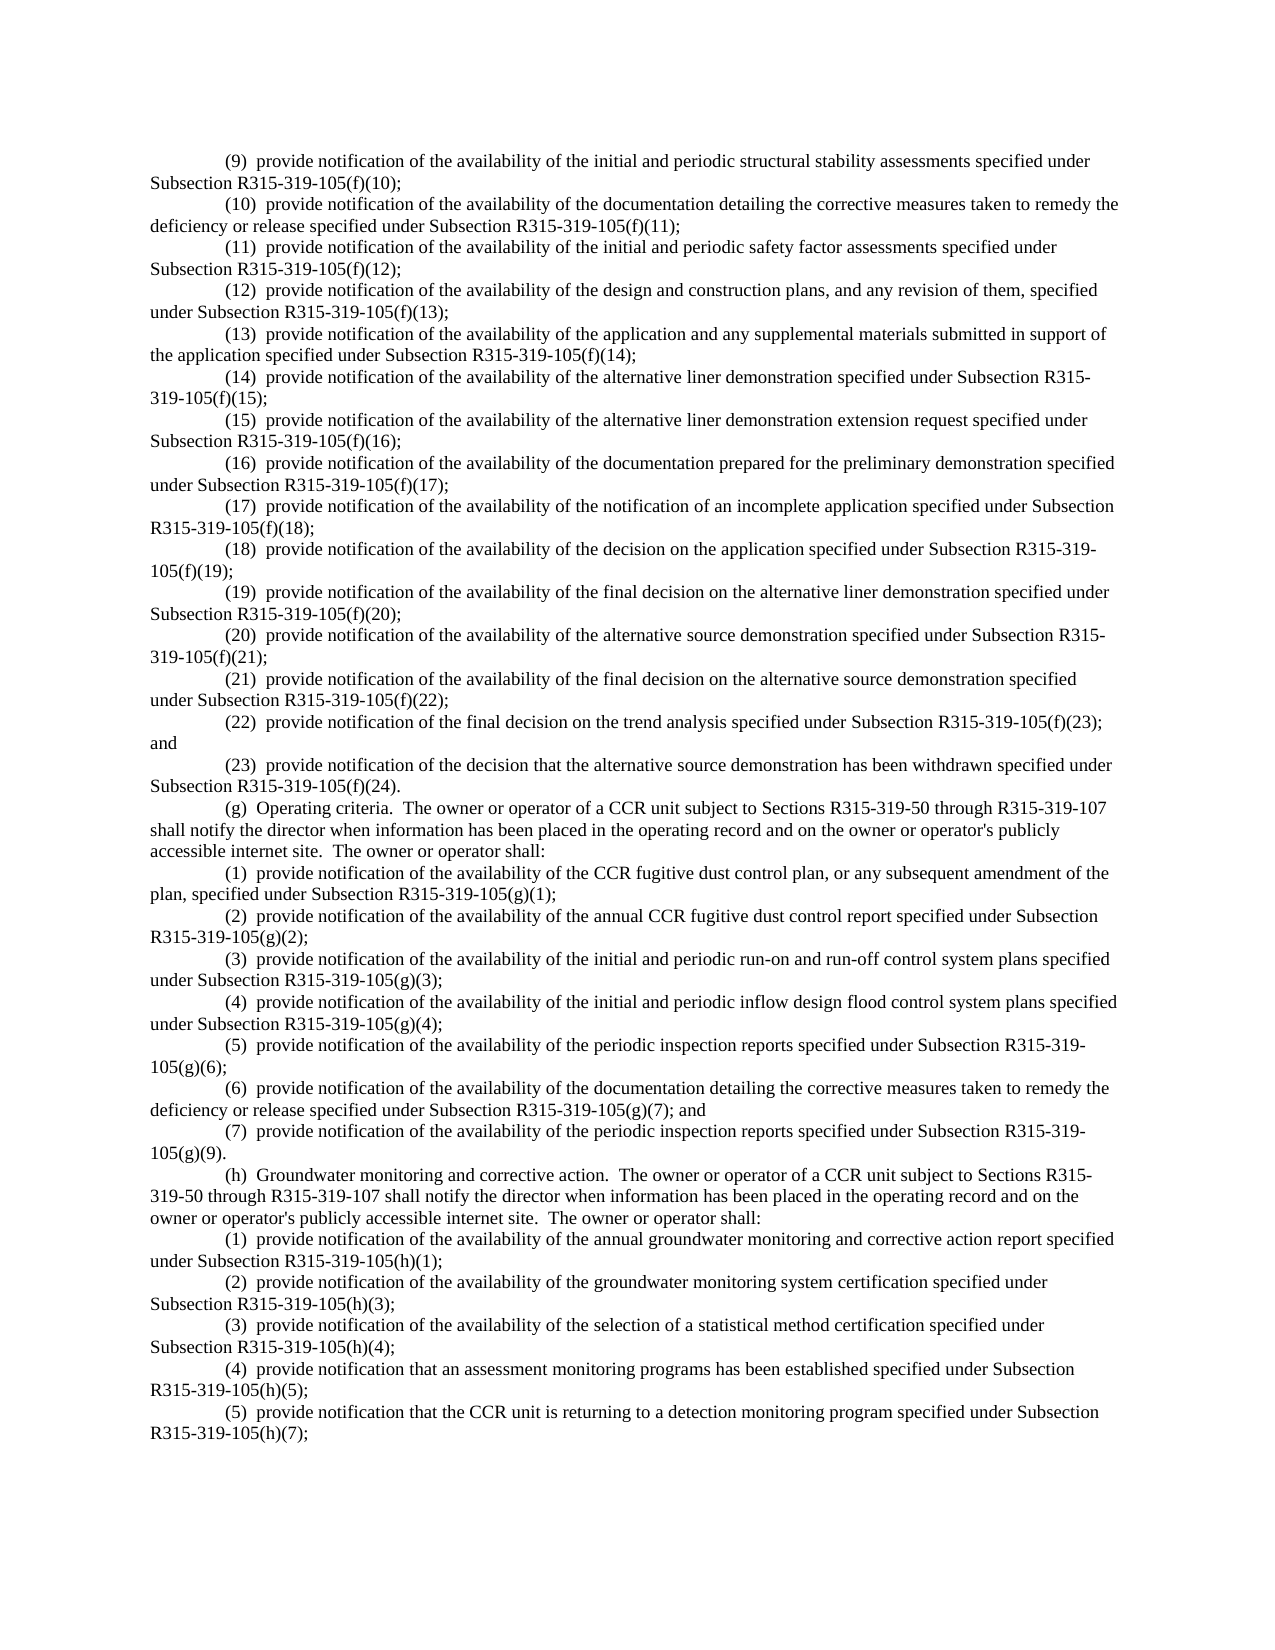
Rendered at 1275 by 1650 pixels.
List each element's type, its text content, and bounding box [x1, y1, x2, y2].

text (22) provide notification of the final decision on the trend analysis specified under Subsection R315-319-105(f)(23); and [150, 711, 1125, 754]
text (1) provide notification of the availability of the annual groundwater monitoring and corrective action report specified under Subsection R315-319-105(h)(1); [150, 1228, 1125, 1271]
text (h) Groundwater monitoring and corrective action. The owner or operator of a CCR unit subject to Sections R315-319-50 through R315-319-107 shall notify the director when information has been placed in the operating record and on the owner or operator's publicly accessible internet site. The owner or operator shall: [150, 1163, 1125, 1228]
text (15) provide notification of the availability of the alternative liner demonstration extension request specified under Subsection R315-319-105(f)(16); [150, 409, 1125, 452]
text (21) provide notification of the availability of the final decision on the alternative source demonstration specified under Subsection R315-319-105(f)(22); [150, 667, 1125, 711]
text (4) provide notification of the availability of the initial and periodic inflow design flood control system plans specified under Subsection R315-319-105(g)(4); [150, 991, 1125, 1034]
text (16) provide notification of the availability of the documentation prepared for the preliminary demonstration specified under Subsection R315-319-105(f)(17); [150, 452, 1125, 495]
text (18) provide notification of the availability of the decision on the application specified under Subsection R315-319-105(f)(19); [150, 538, 1125, 581]
text (14) provide notification of the availability of the alternative liner demonstration specified under Subsection R315-319-105(f)(15); [150, 366, 1125, 409]
text (2) provide notification of the availability of the annual CCR fugitive dust control report specified under Subsection R315-319-105(g)(2); [150, 905, 1125, 948]
text (3) provide notification of the availability of the initial and periodic run-on and run-off control system plans specified under Subsection R315-319-105(g)(3); [150, 948, 1125, 991]
text (5) provide notification of the availability of the periodic inspection reports specified under Subsection R315-319-105(g)(6); [150, 1034, 1125, 1077]
text (23) provide notification of the decision that the alternative source demonstration has been withdrawn specified under Subsection R315-319-105(f)(24). [150, 754, 1125, 797]
text (5) provide notification that the CCR unit is returning to a detection monitoring program specified under Subsection R315-319-105(h)(7); [150, 1401, 1125, 1444]
text (4) provide notification that an assessment monitoring programs has been established specified under Subsection R315-319-105(h)(5); [150, 1357, 1125, 1401]
text (10) provide notification of the availability of the documentation detailing the corrective measures taken to remedy the deficiency or release specified under Subsection R315-319-105(f)(11); [150, 193, 1125, 236]
text (19) provide notification of the availability of the final decision on the alternative liner demonstration specified under Subsection R315-319-105(f)(20); [150, 581, 1125, 624]
text (7) provide notification of the availability of the periodic inspection reports specified under Subsection R315-319-105(g)(9). [150, 1120, 1125, 1163]
text (11) provide notification of the availability of the initial and periodic safety factor assessments specified under Subsection R315-319-105(f)(12); [150, 236, 1125, 279]
text (13) provide notification of the availability of the application and any supplemental materials submitted in support of the application specified under Subsection R315-319-105(f)(14); [150, 322, 1125, 366]
text (9) provide notification of the availability of the initial and periodic structural stability assessments specified under Subsection R315-319-105(f)(10); [150, 150, 1125, 193]
text (g) Operating criteria. The owner or operator of a CCR unit subject to Sections R315-319-50 through R315-319-107 shall notify the director when information has been placed in the operating record and on the owner or operator's publicly accessible internet site. The owner or operator shall: [150, 797, 1125, 862]
text (6) provide notification of the availability of the documentation detailing the corrective measures taken to remedy the deficiency or release specified under Subsection R315-319-105(g)(7); and [150, 1077, 1125, 1120]
text (2) provide notification of the availability of the groundwater monitoring system certification specified under Subsection R315-319-105(h)(3); [150, 1271, 1125, 1314]
text (12) provide notification of the availability of the design and construction plans, and any revision of them, specified under Subsection R315-319-105(f)(13); [150, 279, 1125, 322]
text (17) provide notification of the availability of the notification of an incomplete application specified under Subsection R315-319-105(f)(18); [150, 495, 1125, 538]
text (3) provide notification of the availability of the selection of a statistical method certification specified under Subsection R315-319-105(h)(4); [150, 1314, 1125, 1357]
text (1) provide notification of the availability of the CCR fugitive dust control plan, or any subsequent amendment of the plan, specified under Subsection R315-319-105(g)(1); [150, 862, 1125, 905]
text (20) provide notification of the availability of the alternative source demonstration specified under Subsection R315-319-105(f)(21); [150, 624, 1125, 667]
